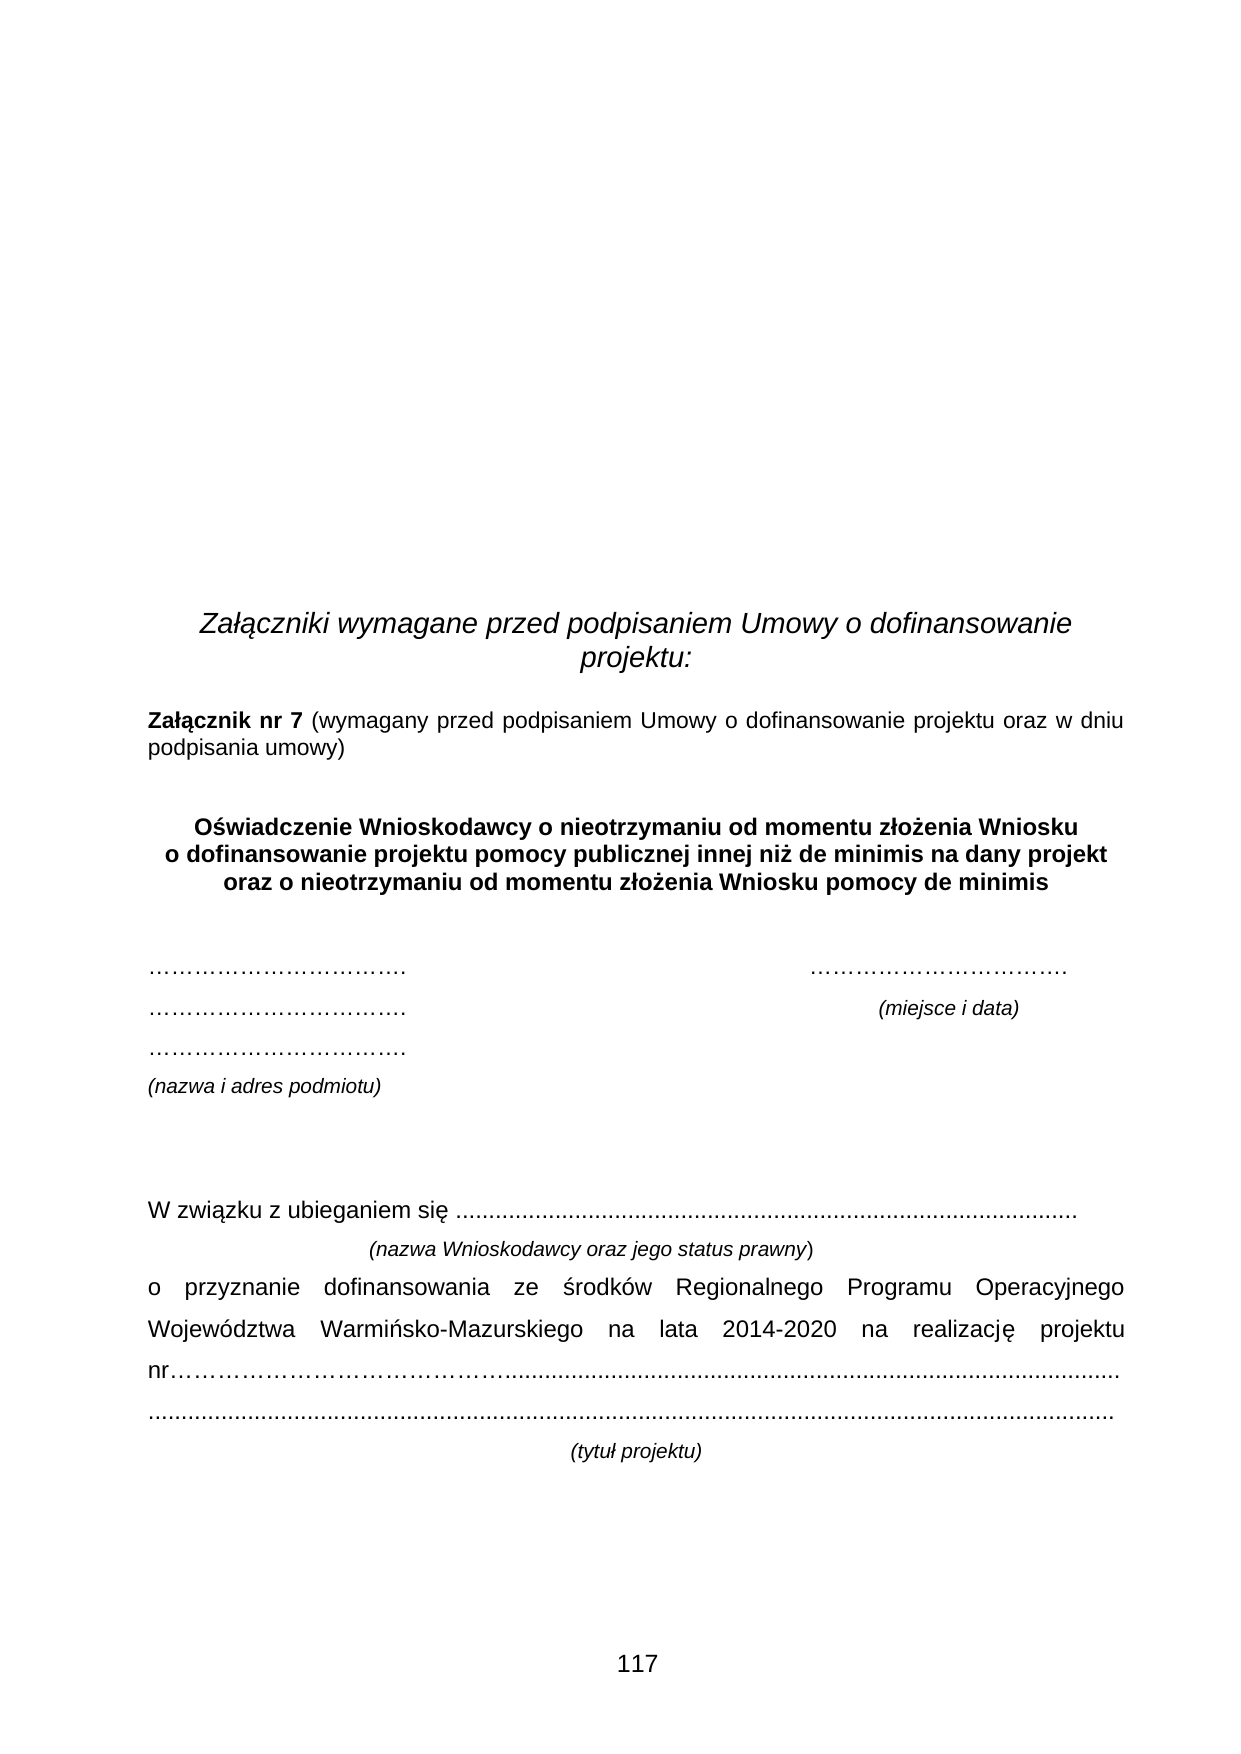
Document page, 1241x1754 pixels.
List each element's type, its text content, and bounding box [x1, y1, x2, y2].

text o przyznanie dofinansowania ze środków Regionalnego Programu Operacyjnego Województwa Warmińsko-Mazurskiego na lata 2014-2020 na realizację projektu nr……………………………………............................................................................................................................................................................................................................................... [148, 1273, 1125, 1425]
text ……………………………. (miejsce i data) [148, 993, 1125, 1020]
text (tytuł projektu) [148, 1439, 1125, 1463]
subtitle Oświadczenie Wnioskodawcy o nieotrzymaniu od momentu złożenia Wniosku o dofinansowanie projektu pomocy publicznej innej niż de minimis na dany projekt oraz o nieotrzymaniu od momentu złożenia Wniosku pomocy de minimis [148, 812, 1125, 895]
text W związku z ubieganiem się .............................................................................................. [148, 1196, 1125, 1223]
text ……………………………. [148, 1034, 1125, 1061]
text Załączniki wymagane przed podpisaniem Umowy o dofinansowanie projektu: [148, 606, 1125, 673]
text ……………………………. ……………………………. [148, 953, 1125, 979]
text Załącznik nr 7 (wymagany przed podpisaniem Umowy o dofinansowanie projektu oraz w dniu podpisania umowy) [148, 707, 1125, 760]
text (nazwa Wnioskodawcy oraz jego status prawny) [295, 1237, 1125, 1261]
text (nazwa i adres podmiotu) [148, 1074, 1125, 1098]
